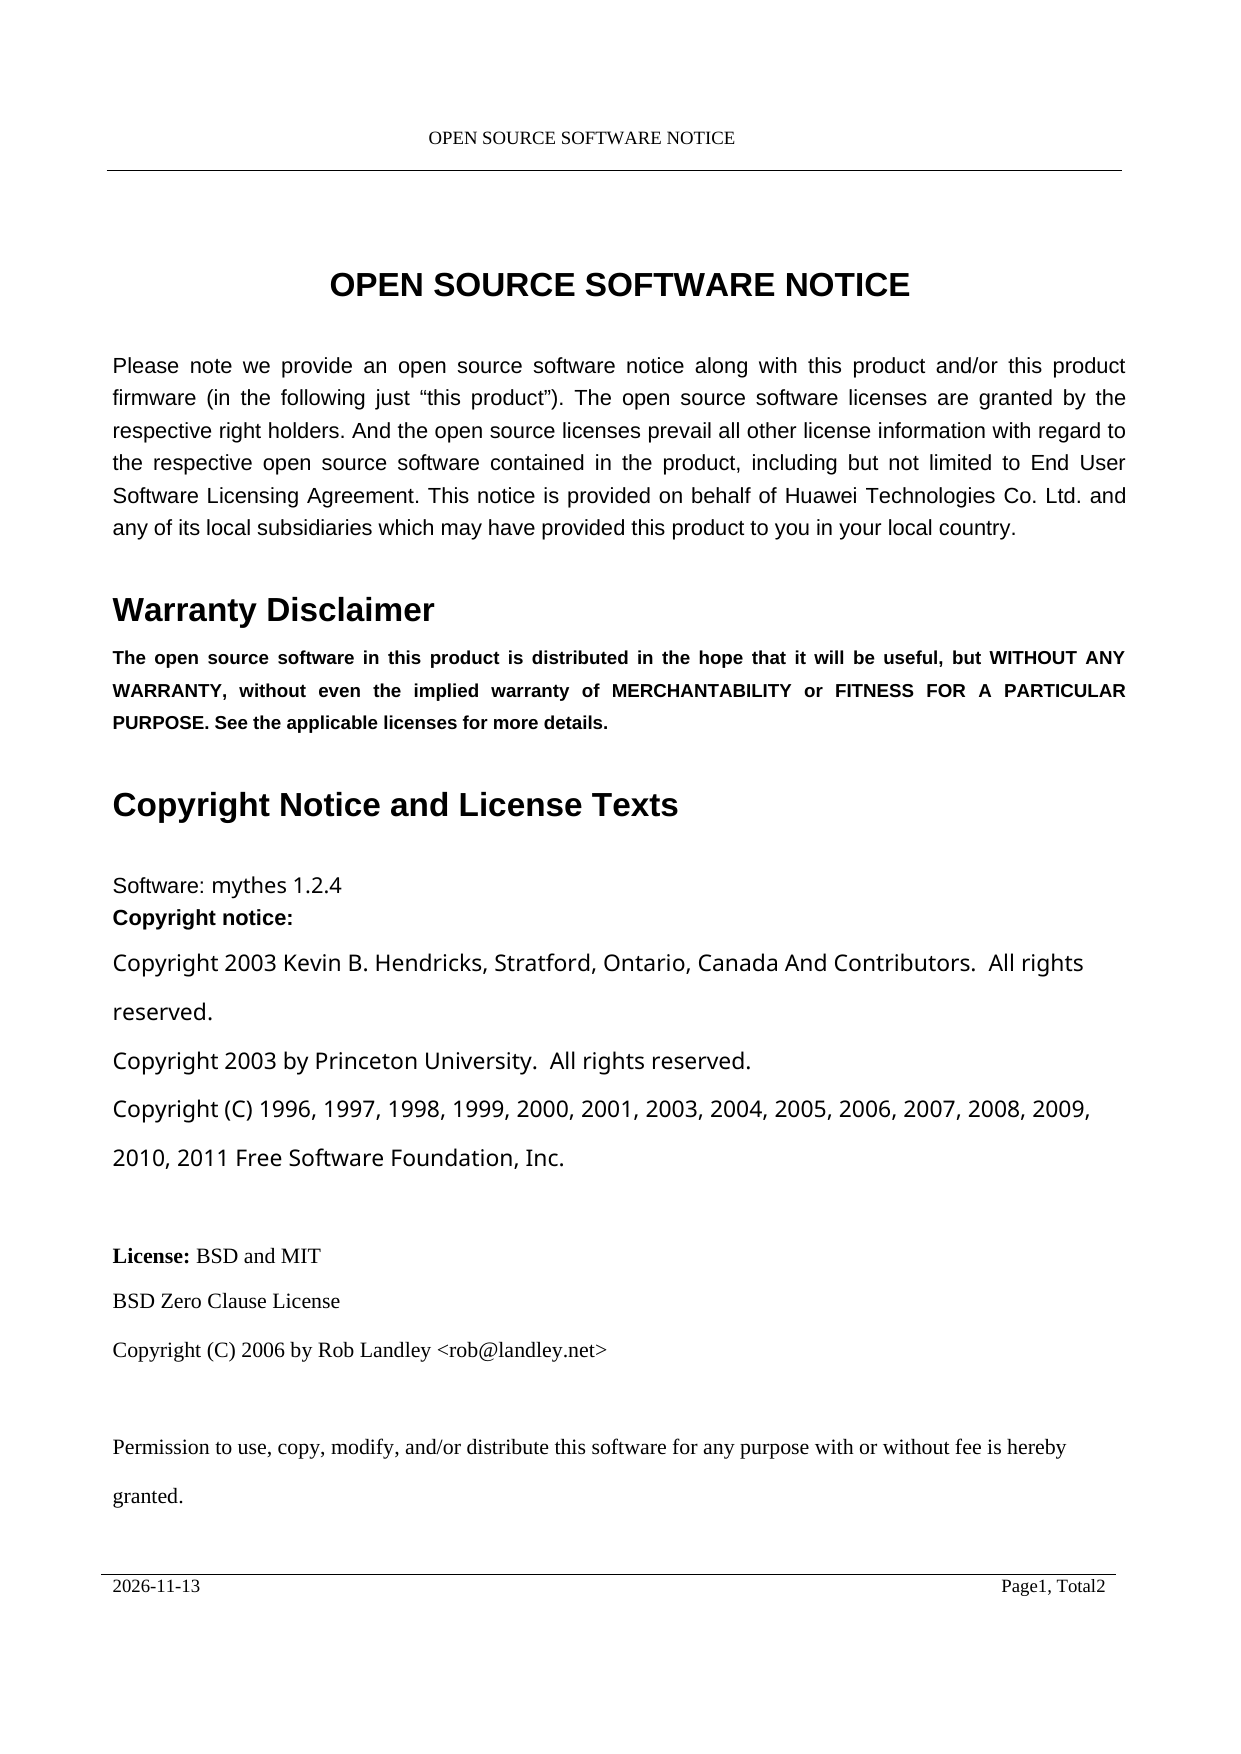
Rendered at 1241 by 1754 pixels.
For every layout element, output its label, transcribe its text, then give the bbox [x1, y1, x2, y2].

text Warranty Disclaimer [112, 576, 1128, 641]
text License: BSD and MIT [112, 1239, 1128, 1272]
text Copyright 2003 Kevin B. Hendricks, Stratford, Ontario, Canada And Contributors. All rights reserved. Copyright 2003 by Princeton University. All rights reserved. Copyright (C) 1996, 1997, 1998, 1999, 2000, 2001, 2003, 2004, 2005, 2006, 2007, 2008, 2009, 2010, 2011 Free Software Foundation, Inc. [112, 947, 1128, 1223]
text OPEN SOURCE SOFTWARE NOTICE [112, 251, 1128, 316]
text Copyright notice: [112, 901, 1128, 934]
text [112, 1284, 1128, 1512]
text Copyright Notice and License Texts [112, 771, 1128, 836]
text Software: mythes 1.2.4 [112, 869, 1128, 901]
text The open source software in this product is distributed in the hope that it will be useful, but WITHOUT ANY WARRANTY, without even the implied warranty of MERCHANTABILITY or FITNESS FOR A PARTICULAR PURPOSE. See the applicable licenses for more details. [112, 641, 1128, 739]
text Please note we provide an open source software notice along with this product and/or this product firmware (in the following just “this product”). The open source software licenses are granted by the respective right holders. And the open source licenses prevail all other license information with regard to the respective open source software contained in the product, including but not limited to End User Software Licensing Agreement. This notice is provided on behalf of Huawei Technologies Co. Ltd. and any of its local subsidiaries which may have provided this product to you in your local country. [112, 349, 1128, 544]
